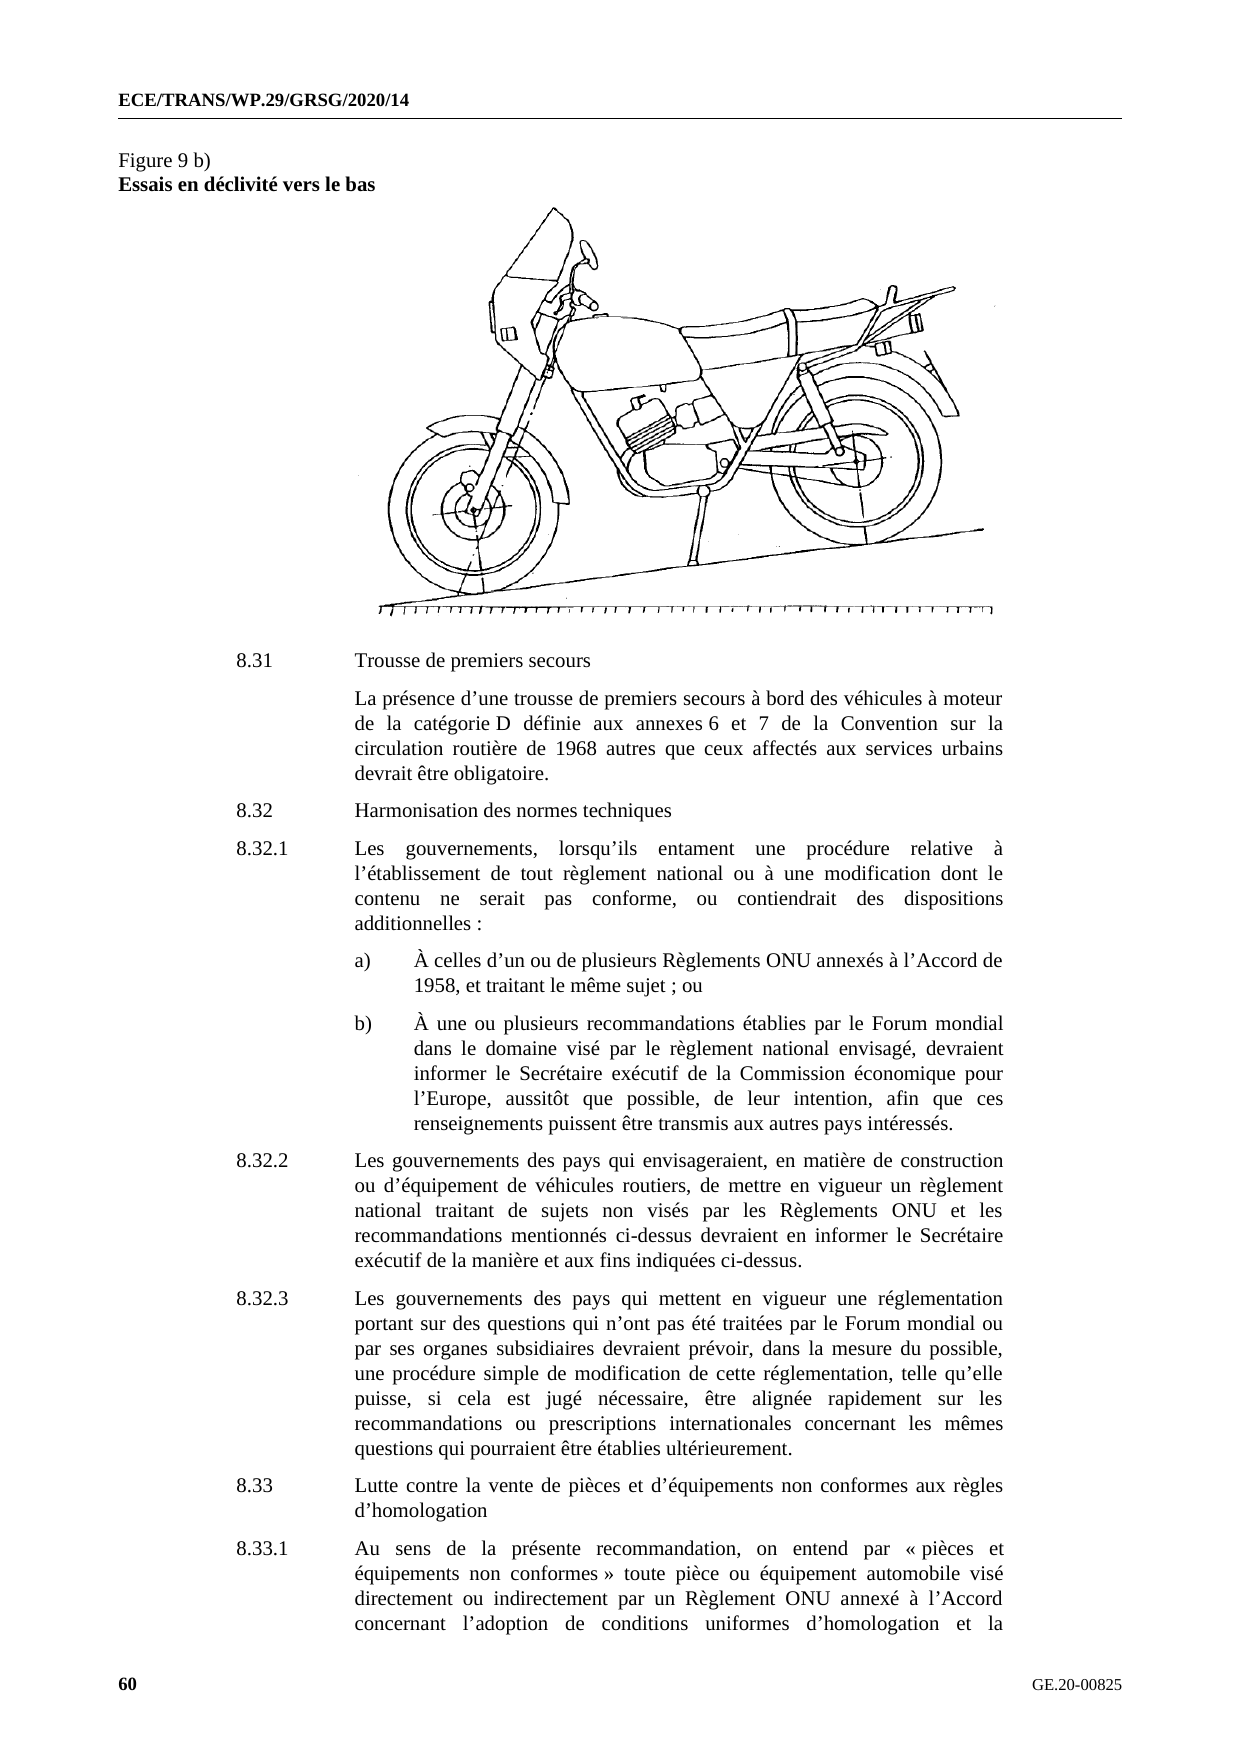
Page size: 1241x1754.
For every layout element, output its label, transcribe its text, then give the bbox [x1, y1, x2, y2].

text 8.32.1 Les gouvernements, lorsqu’ils entament une procédure relative à l’établissement de tout règlement national ou à une modification dont le contenu ne serait pas conforme, ou contiendrait des dispositions additionnelles : [236, 835, 1004, 935]
text 8.32.2 Les gouvernements des pays qui envisageraient, en matière de construction ou d’équipement de véhicules routiers, de mettre en vigueur un règlement national traitant de sujets non visés par les Règlements ONU et les recommandations mentionnés ci-dessus devraient en informer le Secrétaire exécutif de la manière et aux fins indiquées ci-dessus. [236, 1147, 1004, 1272]
text 8.32 Harmonisation des normes techniques [236, 797, 1004, 822]
text 8.33 Lutte contre la vente de pièces et d’équipements non conformes aux règles d’homologation [236, 1472, 1004, 1522]
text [236, 1535, 1004, 1635]
text b) À une ou plusieurs recommandations établies par le Forum mondial dans le domaine visé par le règlement national envisagé, devraient informer le Secrétaire exécutif de la Commission économique pour l’Europe, aussitôt que possible, de leur intention, afin que ces renseignements puissent être transmis aux autres pays intéressés. [354, 1010, 1004, 1135]
text a) À celles d’un ou de plusieurs Règlements ONU annexés à l’Accord de 1958, et traitant le même sujet ; ou [354, 947, 1004, 997]
text 8.32.3 Les gouvernements des pays qui mettent en vigueur une réglementation portant sur des questions qui n’ont pas été traitées par le Forum mondial ou par ses organes subsidiaires devraient prévoir, dans la mesure du possible, une procédure simple de modification de cette réglementation, telle qu’elle puisse, si cela est jugé nécessaire, être alignée rapidement sur les recommandations ou prescriptions internationales concernant les mêmes questions qui pourraient être établies ultérieurement. [236, 1285, 1004, 1460]
text 8.31 Trousse de premiers secours [236, 647, 1004, 672]
text La présence d’une trousse de premiers secours à bord des véhicules à moteur de la catégorie D définie aux annexes 6 et 7 de la Convention sur la circulation routière de 1968 autres que ceux affectés aux services urbains devrait être obligatoire. [354, 685, 1004, 785]
subtitle Figure 9 b) Essais en déclivité vers le bas [118, 148, 1122, 196]
